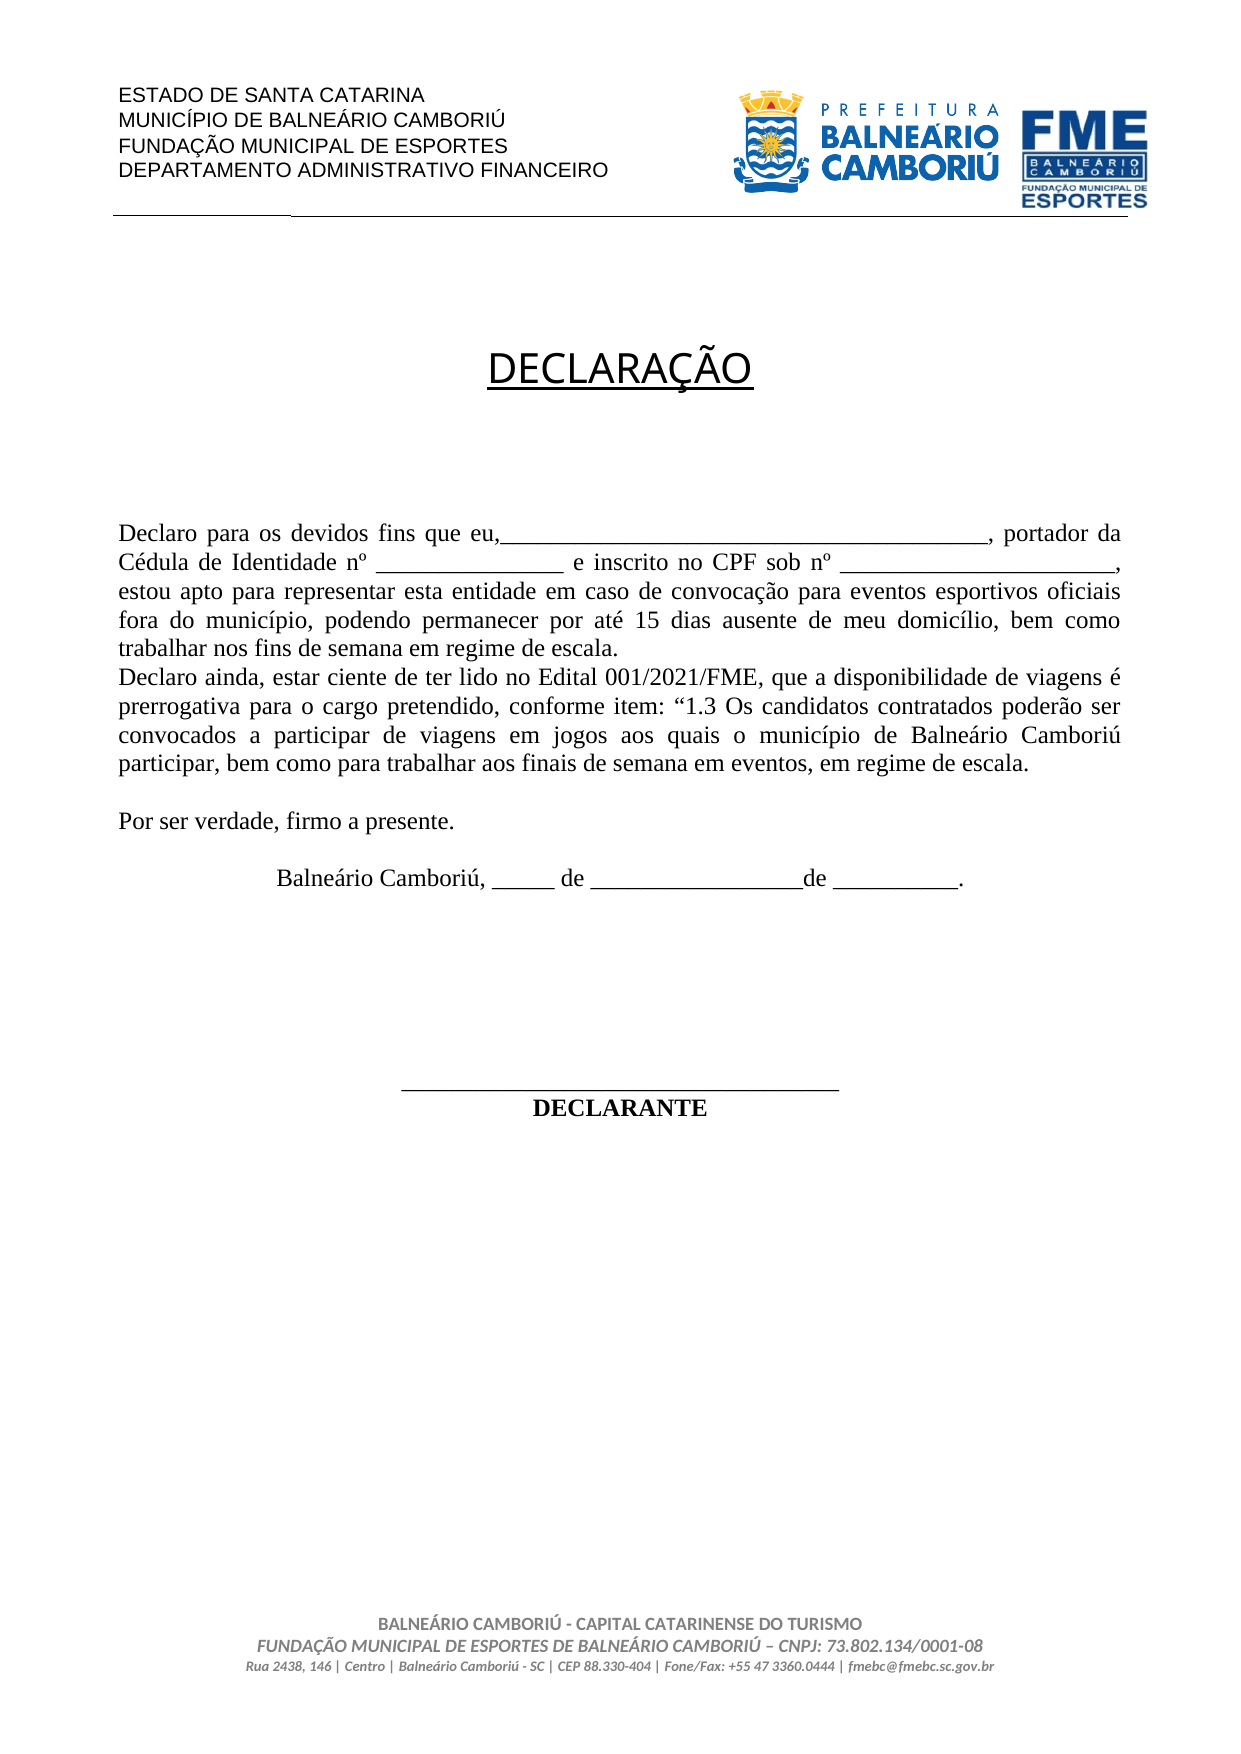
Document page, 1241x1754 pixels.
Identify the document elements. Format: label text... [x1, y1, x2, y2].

text DECLARAÇÃO [118, 339, 1122, 396]
text Declaro ainda, estar ciente de ter lido no Edital 001/2021/FME, que a disponibilidade de viagens é prerrogativa para o cargo pretendido, conforme item: “1.3 Os candidatos contratados poderão ser convocados a participar de viagens em jogos aos quais o município de Balneário Camboriú participar, bem como para trabalhar aos finais de semana em eventos, em regime de escala. [118, 662, 1122, 777]
text Declaro para os devidos fins que eu,_______________________________________, portador da Cédula de Identidade nº _______________ e inscrito no CPF sob nº ______________________, estou apto para representar esta entidade em caso de convocação para eventos esportivos oficiais fora do município, podendo permanecer por até 15 dias ausente de meu domicílio, bem como trabalhar nos fins de semana em regime de escala. [118, 518, 1122, 662]
text Balneário Camboriú, _____ de _________________de __________. [118, 863, 1122, 892]
text ___________________________________ [118, 1065, 1122, 1093]
picture [733, 89, 999, 193]
text DECLARANTE [118, 1093, 1122, 1122]
picture [1019, 108, 1149, 209]
text Por ser verdade, firmo a presente. [118, 806, 1122, 835]
